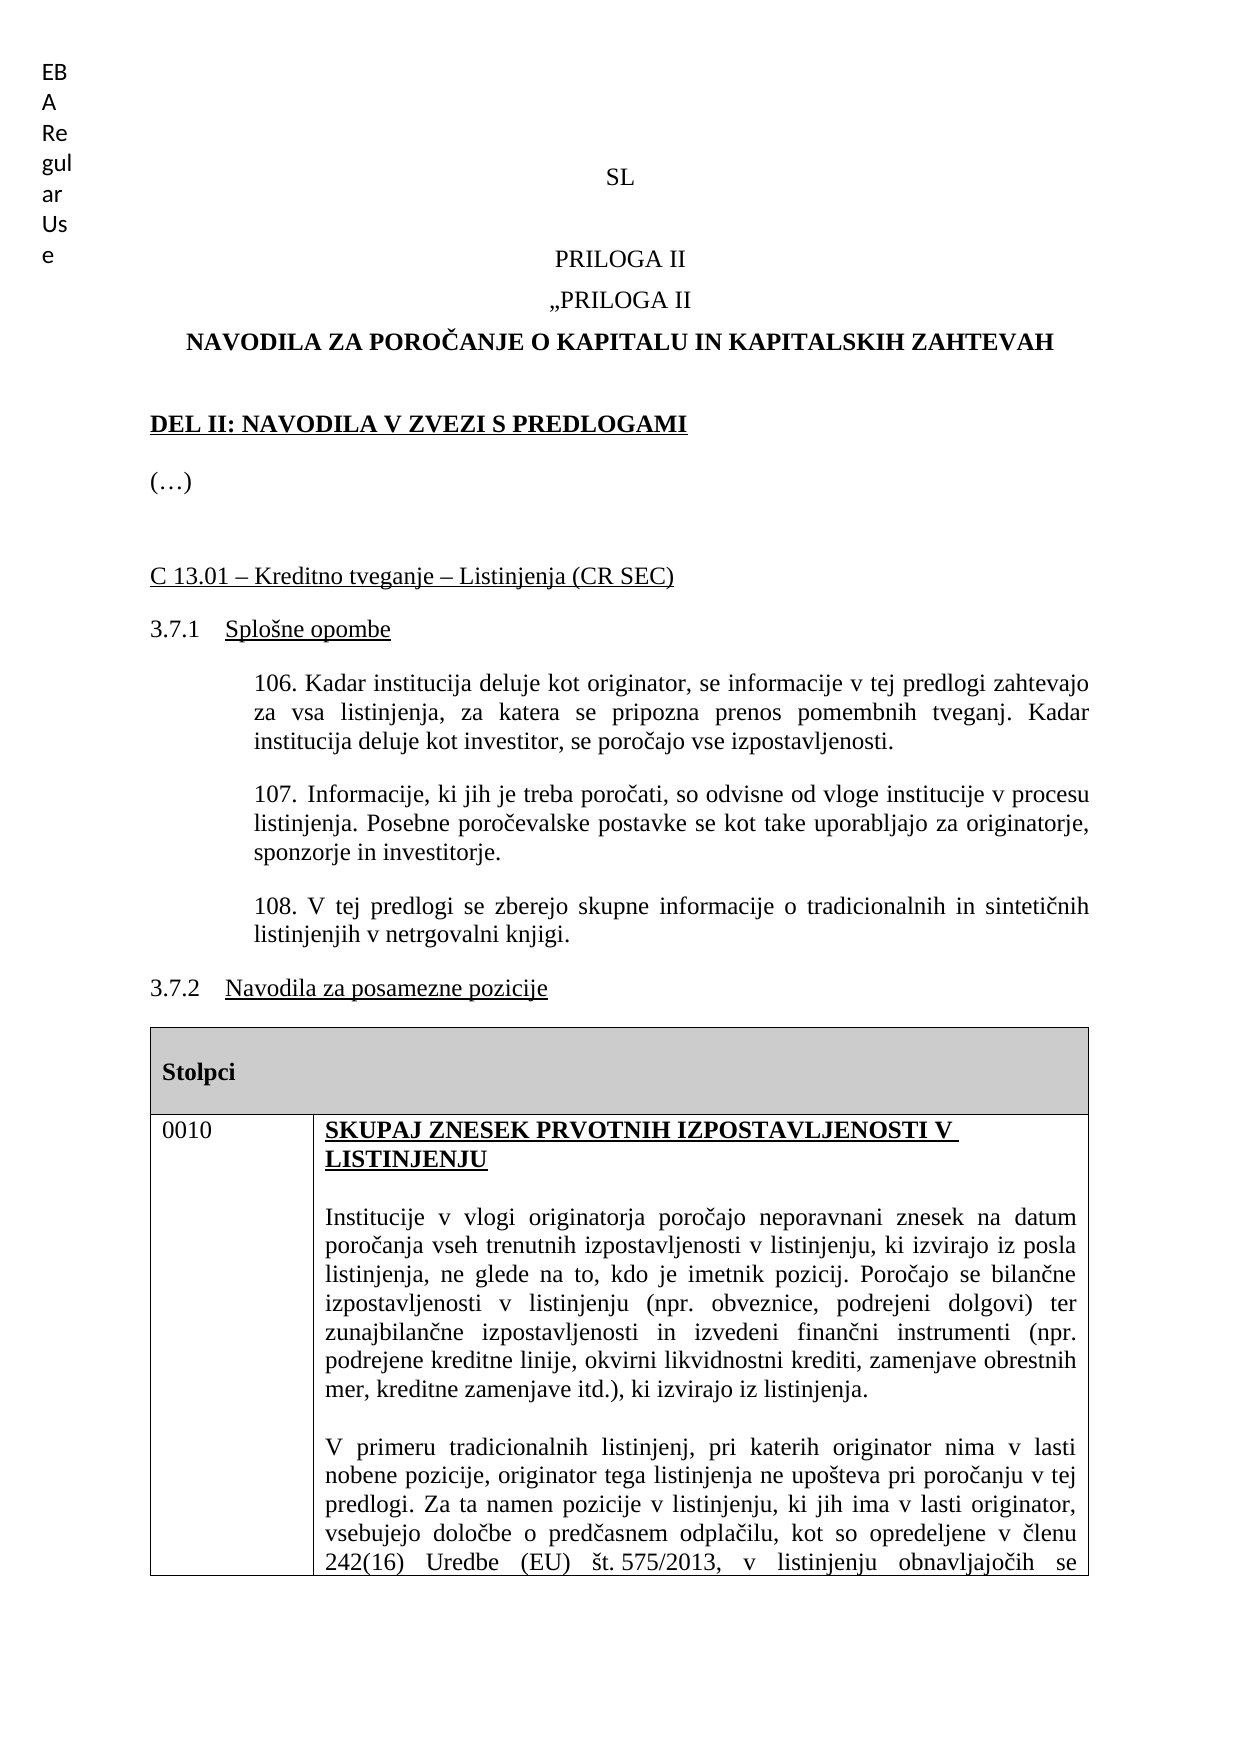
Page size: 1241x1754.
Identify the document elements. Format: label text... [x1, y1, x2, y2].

text NAVODILA ZA POROČANJE O KAPITALU IN KAPITALSKIH ZAHTEVAH [150, 327, 1090, 356]
table_cell 0010 [151, 1115, 313, 1575]
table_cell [314, 1115, 1088, 1575]
list 3.7.2 Navodila za posamezne pozicije [150, 973, 1090, 1002]
list C 13.01 – Kreditno tveganje – Listinjenja (CR SEC) [150, 561, 1090, 589]
text (…) [150, 466, 1090, 495]
text „PRILOGA II [150, 286, 1090, 314]
list 3.7.1 Splošne opombe [150, 614, 1090, 643]
table_header Stolpci [151, 1028, 1088, 1114]
text DEL II: NAVODILA V ZVEZI S PREDLOGAMI [150, 409, 1090, 438]
text PRILOGA II [150, 244, 1090, 273]
text SL [150, 162, 1090, 191]
